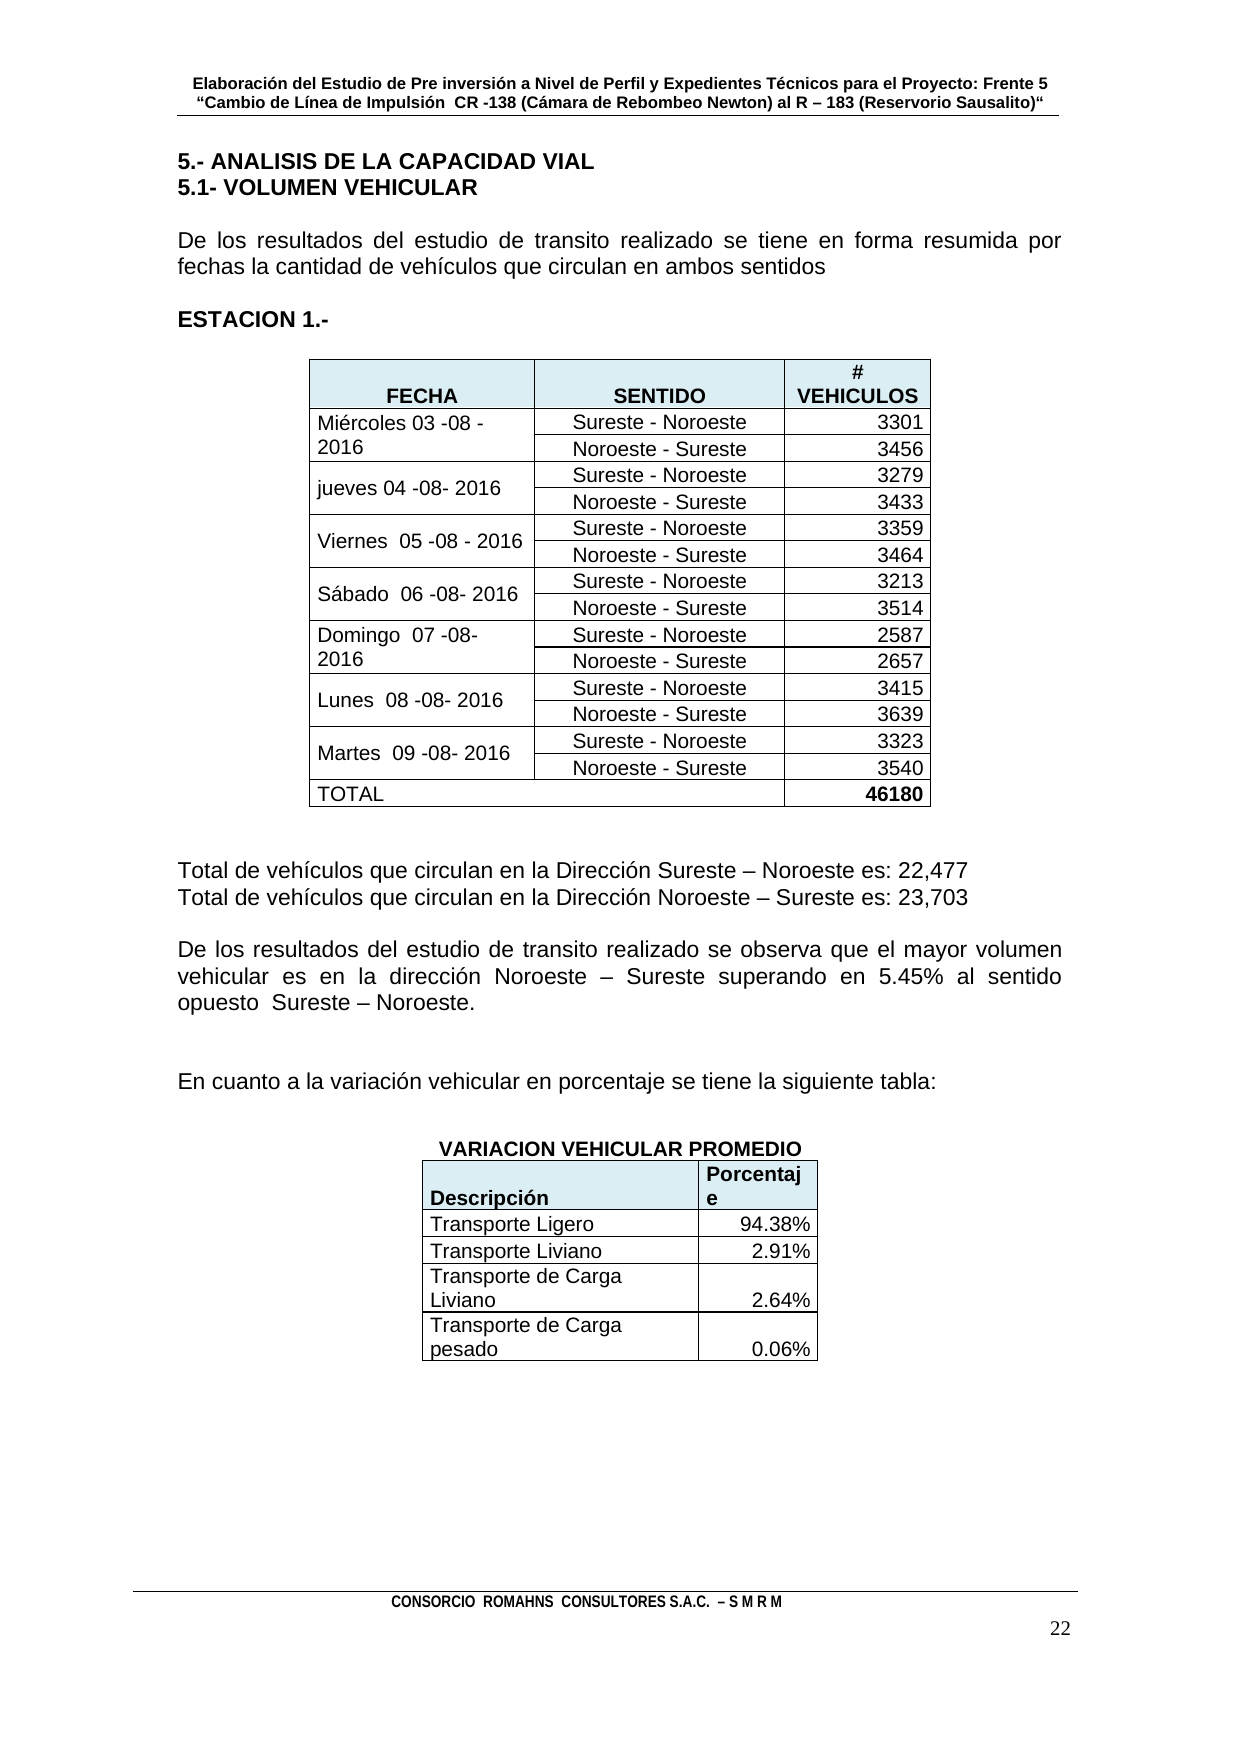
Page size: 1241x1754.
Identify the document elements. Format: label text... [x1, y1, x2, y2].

table_cell 2587 [785, 621, 930, 646]
table_header FECHA [310, 360, 534, 407]
table_cell 46180 [785, 780, 930, 806]
table_cell Sureste - Noroeste [535, 515, 784, 540]
table_cell 3639 [785, 701, 930, 726]
table_cell Noroeste - Sureste [535, 701, 784, 726]
table_cell 3415 [785, 674, 930, 699]
text ESTACION 1.- [177, 306, 1063, 332]
table_header # VEHICULOS [785, 360, 930, 407]
table_cell 3213 [785, 568, 930, 593]
table_cell 3323 [785, 727, 930, 753]
table_cell 2657 [785, 648, 930, 673]
table_header VARIACION VEHICULAR PROMEDIO [423, 1134, 818, 1160]
table_cell Sábado 06 -08- 2016 [310, 568, 534, 620]
table_cell 3514 [785, 594, 930, 620]
table_cell 2.64% [699, 1264, 817, 1311]
table_cell jueves 04 -08- 2016 [310, 462, 534, 514]
table_cell Domingo 07 -08- 2016 [310, 621, 534, 673]
table_cell 3540 [785, 754, 930, 779]
table_cell 2.91% [699, 1237, 817, 1262]
table_cell Sureste - Noroeste [535, 621, 784, 646]
table_cell Noroeste - Sureste [535, 435, 784, 461]
table_cell Transporte de Carga pesado [423, 1313, 698, 1360]
table_cell 3301 [785, 409, 930, 434]
table_cell Sureste - Noroeste [535, 727, 784, 753]
table_cell 3456 [785, 435, 930, 461]
table_cell Martes 09 -08- 2016 [310, 727, 534, 779]
text En cuanto a la variación vehicular en porcentaje se tiene la siguiente tabla: [177, 1068, 1063, 1094]
table_cell Viernes 05 -08 - 2016 [310, 515, 534, 567]
table_cell Sureste - Noroeste [535, 409, 784, 434]
table_cell Transporte Ligero [423, 1210, 698, 1236]
table_cell Noroeste - Sureste [535, 594, 784, 620]
text De los resultados del estudio de transito realizado se tiene en forma resumida por fechas la cantidad de vehículos que circulan en ambos sentidos [177, 227, 1063, 279]
table_cell Sureste - Noroeste [535, 674, 784, 699]
table_cell Noroeste - Sureste [535, 754, 784, 779]
table_cell Descripción [423, 1161, 698, 1209]
table_cell TOTAL [310, 780, 784, 806]
table_cell Lunes 08 -08- 2016 [310, 674, 534, 726]
table_cell Sureste - Noroeste [535, 568, 784, 593]
table_cell 3433 [785, 488, 930, 514]
table_cell 3359 [785, 515, 930, 540]
table_cell 0.06% [699, 1313, 817, 1360]
text Total de vehículos que circulan en la Dirección Sureste – Noroeste es: 22,477 [177, 857, 1063, 883]
table_cell Porcentaje [699, 1161, 817, 1209]
text De los resultados del estudio de transito realizado se observa que el mayor volumen vehicular es en la dirección Noroeste – Sureste superando en 5.45% al sentido opuesto Sureste – Noroeste. [177, 936, 1063, 1015]
table_cell 3464 [785, 541, 930, 567]
table_cell Miércoles 03 -08 - 2016 [310, 409, 534, 461]
text Total de vehículos que circulan en la Dirección Noroeste – Sureste es: 23,703 [177, 883, 1063, 910]
table_cell Transporte de Carga Liviano [423, 1264, 698, 1311]
table_cell Noroeste - Sureste [535, 488, 784, 514]
table_cell Sureste - Noroeste [535, 462, 784, 487]
table_cell 94.38% [699, 1210, 817, 1236]
text 5.- ANALISIS DE LA CAPACIDAD VIAL [177, 148, 1063, 174]
table_cell 3279 [785, 462, 930, 487]
table_cell Transporte Liviano [423, 1237, 698, 1262]
text 5.1- VOLUMEN VEHICULAR [177, 174, 1063, 200]
table_cell Noroeste - Sureste [535, 541, 784, 567]
table_cell Noroeste - Sureste [535, 648, 784, 673]
table_header SENTIDO [535, 360, 784, 407]
